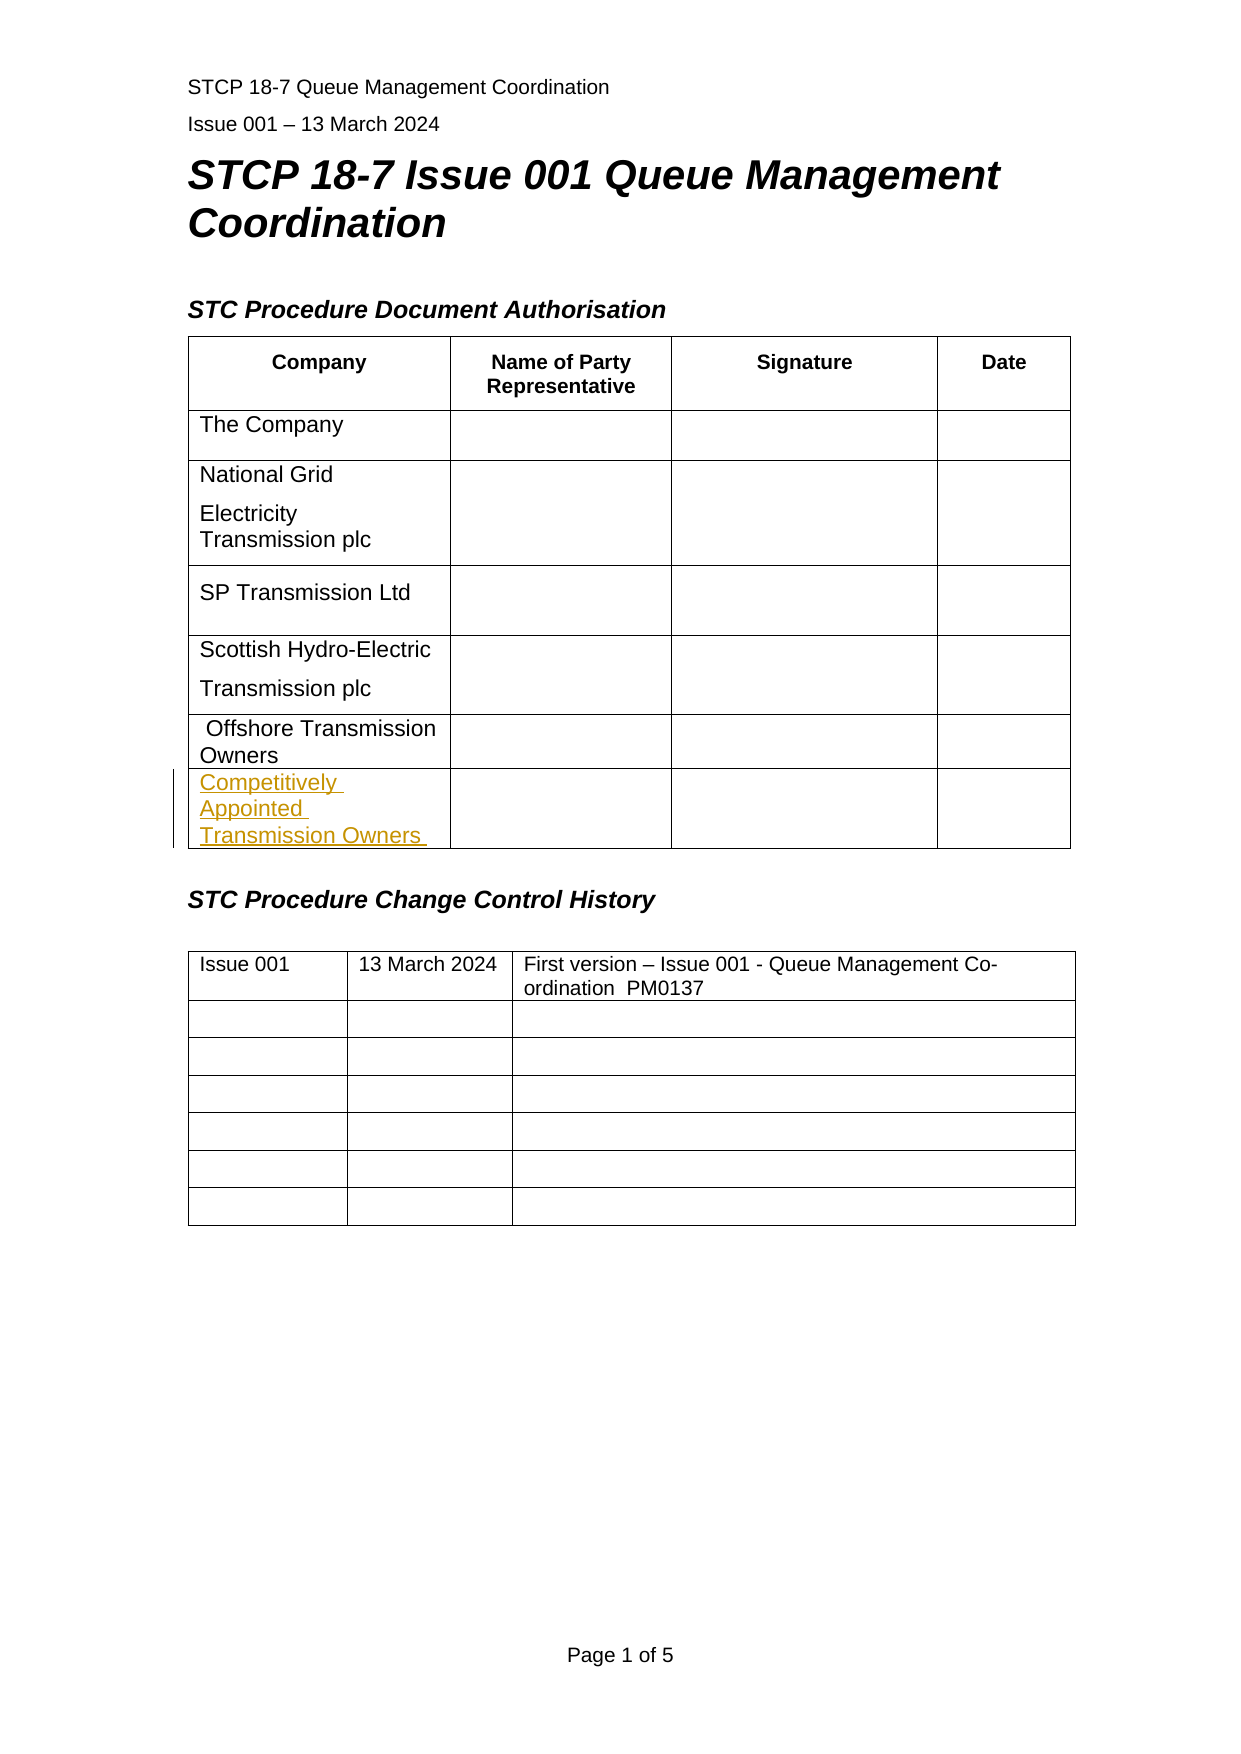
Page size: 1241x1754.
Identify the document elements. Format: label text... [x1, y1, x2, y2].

table_cell [189, 1151, 347, 1187]
table_cell Offshore Transmission Owners [189, 715, 450, 768]
table_header Issue 001 [189, 952, 347, 1000]
table_cell [938, 566, 1070, 635]
table_cell [348, 1188, 512, 1225]
table_cell [938, 769, 1070, 848]
table_header Name of Party Representative [451, 337, 671, 410]
table_cell [348, 1001, 512, 1037]
table_header 13 March 2024 [348, 952, 512, 1000]
table_header Signature [672, 337, 937, 410]
table_cell [451, 715, 671, 768]
table_header First version – Issue 001 - Queue Management Co-ordination PM0137 [513, 952, 1075, 1000]
table_cell [513, 1151, 1075, 1187]
subtitle STCP 18-7 Issue 001 Queue Management Coordination [187, 150, 1053, 246]
table_cell [451, 411, 671, 460]
table_cell [189, 1076, 347, 1112]
table_cell [938, 636, 1070, 714]
table_cell [451, 461, 671, 565]
subtitle STC Procedure Document Authorisation [187, 295, 1053, 323]
table_cell [348, 1151, 512, 1187]
table_cell [672, 715, 937, 768]
table_cell The Company [189, 411, 450, 460]
table_cell National Grid Electricity Transmission plc [189, 461, 450, 565]
table_cell [938, 715, 1070, 768]
table_cell [513, 1038, 1075, 1075]
table_cell SP Transmission Ltd [189, 566, 450, 635]
table_cell [451, 769, 671, 848]
table_cell [302, 769, 450, 848]
table_header Company [189, 337, 450, 410]
table_cell [513, 1188, 1075, 1225]
text STC Procedure Change Control History [187, 886, 1053, 914]
table_cell [451, 566, 671, 635]
table_cell Scottish Hydro-Electric Transmission plc [189, 636, 450, 714]
table_cell [189, 769, 199, 848]
table_cell [348, 1076, 512, 1112]
table_cell [348, 1113, 512, 1150]
table_cell [938, 461, 1070, 565]
table_cell [348, 1038, 512, 1075]
table_cell [672, 636, 937, 714]
table_cell [672, 411, 937, 460]
table_cell [451, 636, 671, 714]
table_cell [189, 1188, 347, 1225]
table_cell [938, 411, 1070, 460]
table_cell [672, 566, 937, 635]
table_cell [189, 1038, 347, 1075]
table_cell [513, 1113, 1075, 1150]
table_cell [189, 1113, 347, 1150]
table_cell [672, 769, 937, 848]
table_cell [189, 1001, 347, 1037]
table_cell [672, 461, 937, 565]
table_header Date [938, 337, 1070, 410]
table_cell [513, 1001, 1075, 1037]
table_cell [513, 1076, 1075, 1112]
